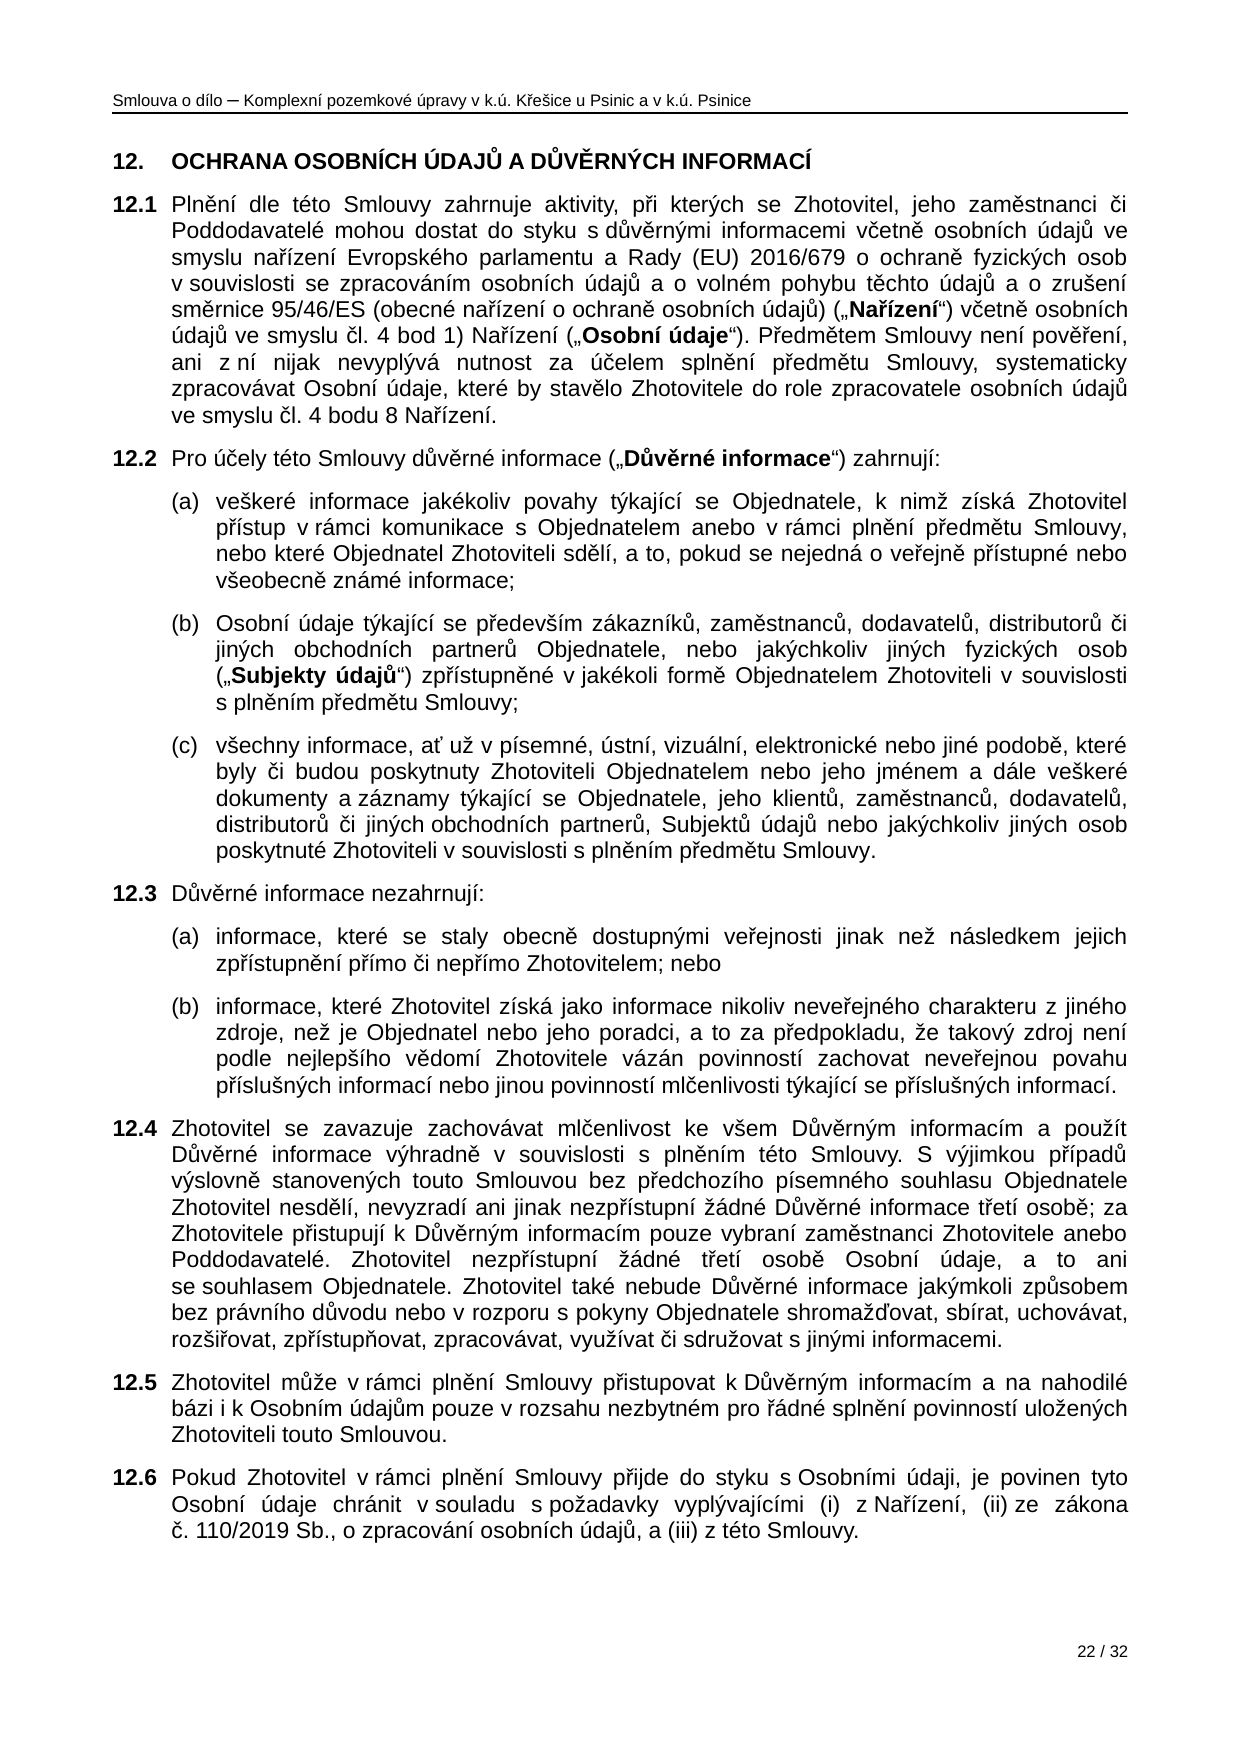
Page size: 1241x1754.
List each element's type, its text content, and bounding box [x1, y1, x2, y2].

text Osobní údaje týkající se především zákazníků, zaměstnanců, dodavatelů, distributorů či jiných obchodních partnerů Objednatele, nebo jakýchkoliv jiných fyzických osob („Subjekty údajů“) zpřístupněné v jakékoli formě Objednatelem Zhotoviteli v souvislosti s plněním předmětu Smlouvy; [171, 610, 1128, 715]
text všechny informace, ať už v písemné, ústní, vizuální, elektronické nebo jiné podobě, které byly či budou poskytnuty Zhotoviteli Objednatelem nebo jeho jménem a dále veškeré dokumenty a záznamy týkající se Objednatele, jeho klientů, zaměstnanců, dodavatelů, distributorů či jiných obchodních partnerů, Subjektů údajů nebo jakýchkoliv jiných osob poskytnuté Zhotoviteli v souvislosti s plněním předmětu Smlouvy. [171, 732, 1128, 863]
text Zhotovitel může v rámci plnění Smlouvy přistupovat k Důvěrným informacím a na nahodilé bázi i k Osobním údajům pouze v rozsahu nezbytném pro řádné splnění povinností uložených Zhotoviteli touto Smlouvou. [112, 1368, 1128, 1448]
text Pro účely této Smlouvy důvěrné informace („Důvěrné informace“) zahrnují: [112, 444, 1128, 471]
list informace, které se staly obecně dostupnými veřejnosti jinak než následkem jejich zpřístupnění přímo či nepřímo Zhotovitelem; nebo [171, 923, 1128, 976]
text Ochrana osobních údajů a Důvěrných informací [112, 148, 1128, 174]
text Důvěrné informace nezahrnují: [112, 880, 1128, 907]
list veškeré informace jakékoliv povahy týkající se Objednatele, k nimž získá Zhotovitel přístup v rámci komunikace s Objednatelem anebo v rámci plnění předmětu Smlouvy, nebo které Objednatel Zhotoviteli sdělí, a to, pokud se nejedná o veřejně přístupné nebo všeobecně známé informace; [171, 488, 1128, 593]
text Pokud Zhotovitel v rámci plnění Smlouvy přijde do styku s Osobními údaji, je povinen tyto Osobní údaje chránit v souladu s požadavky vyplývajícími (i) z Nařízení, (ii) ze zákona č. 110/2019 Sb., o zpracování osobních údajů, a (iii) z této Smlouvy. [112, 1464, 1128, 1543]
text Zhotovitel se zavazuje zachovávat mlčenlivost ke všem Důvěrným informacím a použít Důvěrné informace výhradně v souvislosti s plněním této Smlouvy. S výjimkou případů výslovně stanovených touto Smlouvou bez předchozího písemného souhlasu Objednatele Zhotovitel nesdělí, nevyzradí ani jinak nezpřístupní žádné Důvěrné informace třetí osobě; za Zhotovitele přistupují k Důvěrným informacím pouze vybraní zaměstnanci Zhotovitele anebo Poddodavatelé. Zhotovitel nezpřístupní žádné třetí osobě Osobní údaje, a to ani se souhlasem Objednatele. Zhotovitel také nebude Důvěrné informace jakýmkoli způsobem bez právního důvodu nebo v rozporu s pokyny Objednatele shromažďovat, sbírat, uchovávat, rozšiřovat, zpřístupňovat, zpracovávat, využívat či sdružovat s jinými informacemi. [112, 1115, 1128, 1352]
text Plnění dle této Smlouvy zahrnuje aktivity, při kterých se Zhotovitel, jeho zaměstnanci či Poddodavatelé mohou dostat do styku s důvěrnými informacemi včetně osobních údajů ve smyslu nařízení Evropského parlamentu a Rady (EU) 2016/679 o ochraně fyzických osob v souvislosti se zpracováním osobních údajů a o volném pohybu těchto údajů a o zrušení směrnice 95/46/ES (obecné nařízení o ochraně osobních údajů) („Nařízení“) včetně osobních údajů ve smyslu čl. 4 bod 1) Nařízení („Osobní údaje“). Předmětem Smlouvy není pověření, ani z ní nijak nevyplývá nutnost za účelem splnění předmětu Smlouvy, systematicky zpracovávat Osobní údaje, které by stavělo Zhotovitele do role zpracovatele osobních údajů ve smyslu čl. 4 bodu 8 Nařízení. [112, 191, 1128, 428]
list informace, které Zhotovitel získá jako informace nikoliv neveřejného charakteru z jiného zdroje, než je Objednatel nebo jeho poradci, a to za předpokladu, že takový zdroj není podle nejlepšího vědomí Zhotovitele vázán povinností zachovat neveřejnou povahu příslušných informací nebo jinou povinností mlčenlivosti týkající se příslušných informací. [171, 993, 1128, 1098]
